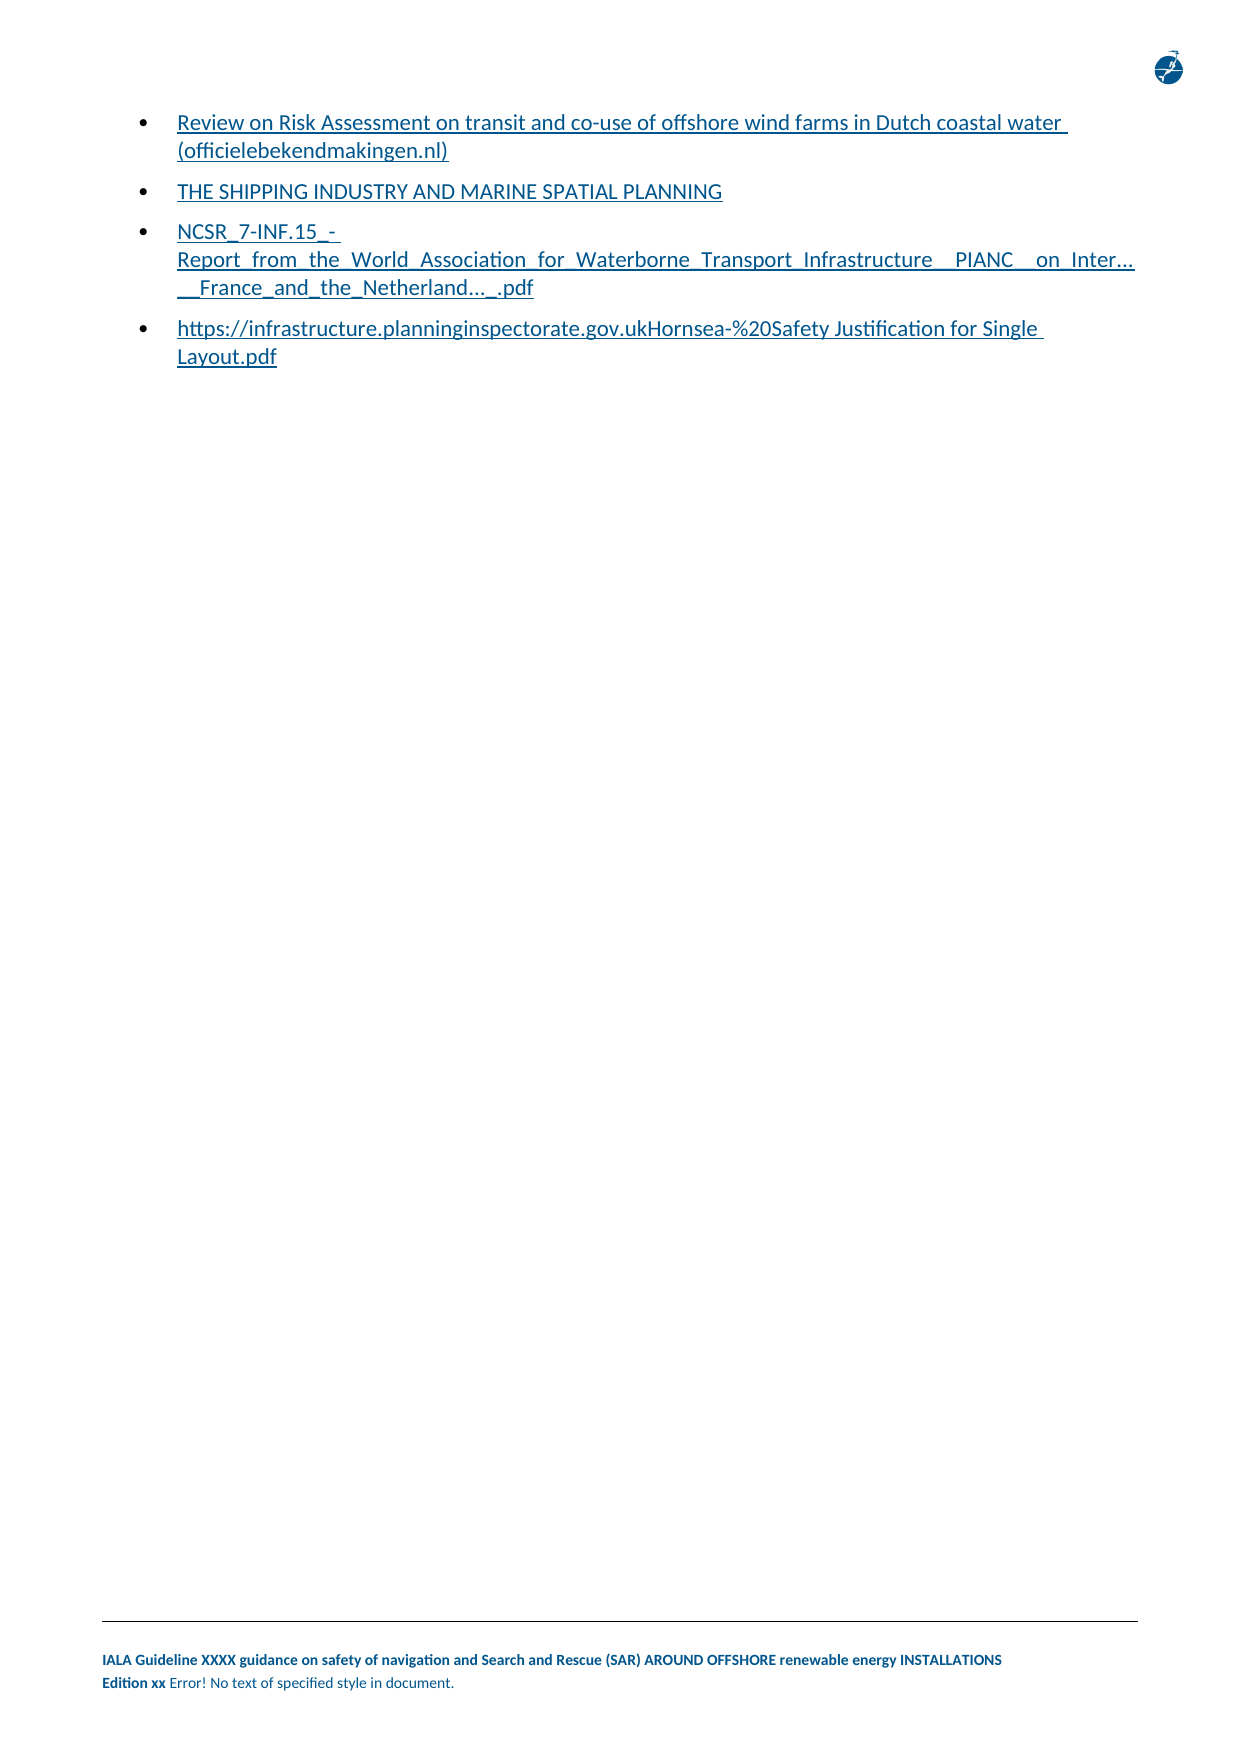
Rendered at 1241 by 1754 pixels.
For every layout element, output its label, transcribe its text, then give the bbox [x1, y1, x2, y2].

picture [1123, 0, 1241, 119]
list Review on Risk Assessment on transit and co-use of offshore wind farms in Dutch coastal water (officielebekendmakingen.nl) [139, 108, 1138, 164]
list THE SHIPPING INDUSTRY AND MARINE SPATIAL PLANNING [139, 177, 1138, 205]
list NCSR_7-INF.15_- Report_from_the_World_Association_for_Waterborne_Transport_Infrastructure__PIANC__on_Inter...__France_and_the_Netherland..._.pdf [139, 217, 1138, 301]
list https://infrastructure.planninginspectorate.gov.ukHornsea-%20Safety Justification for Single Layout.pdf [139, 314, 1138, 370]
